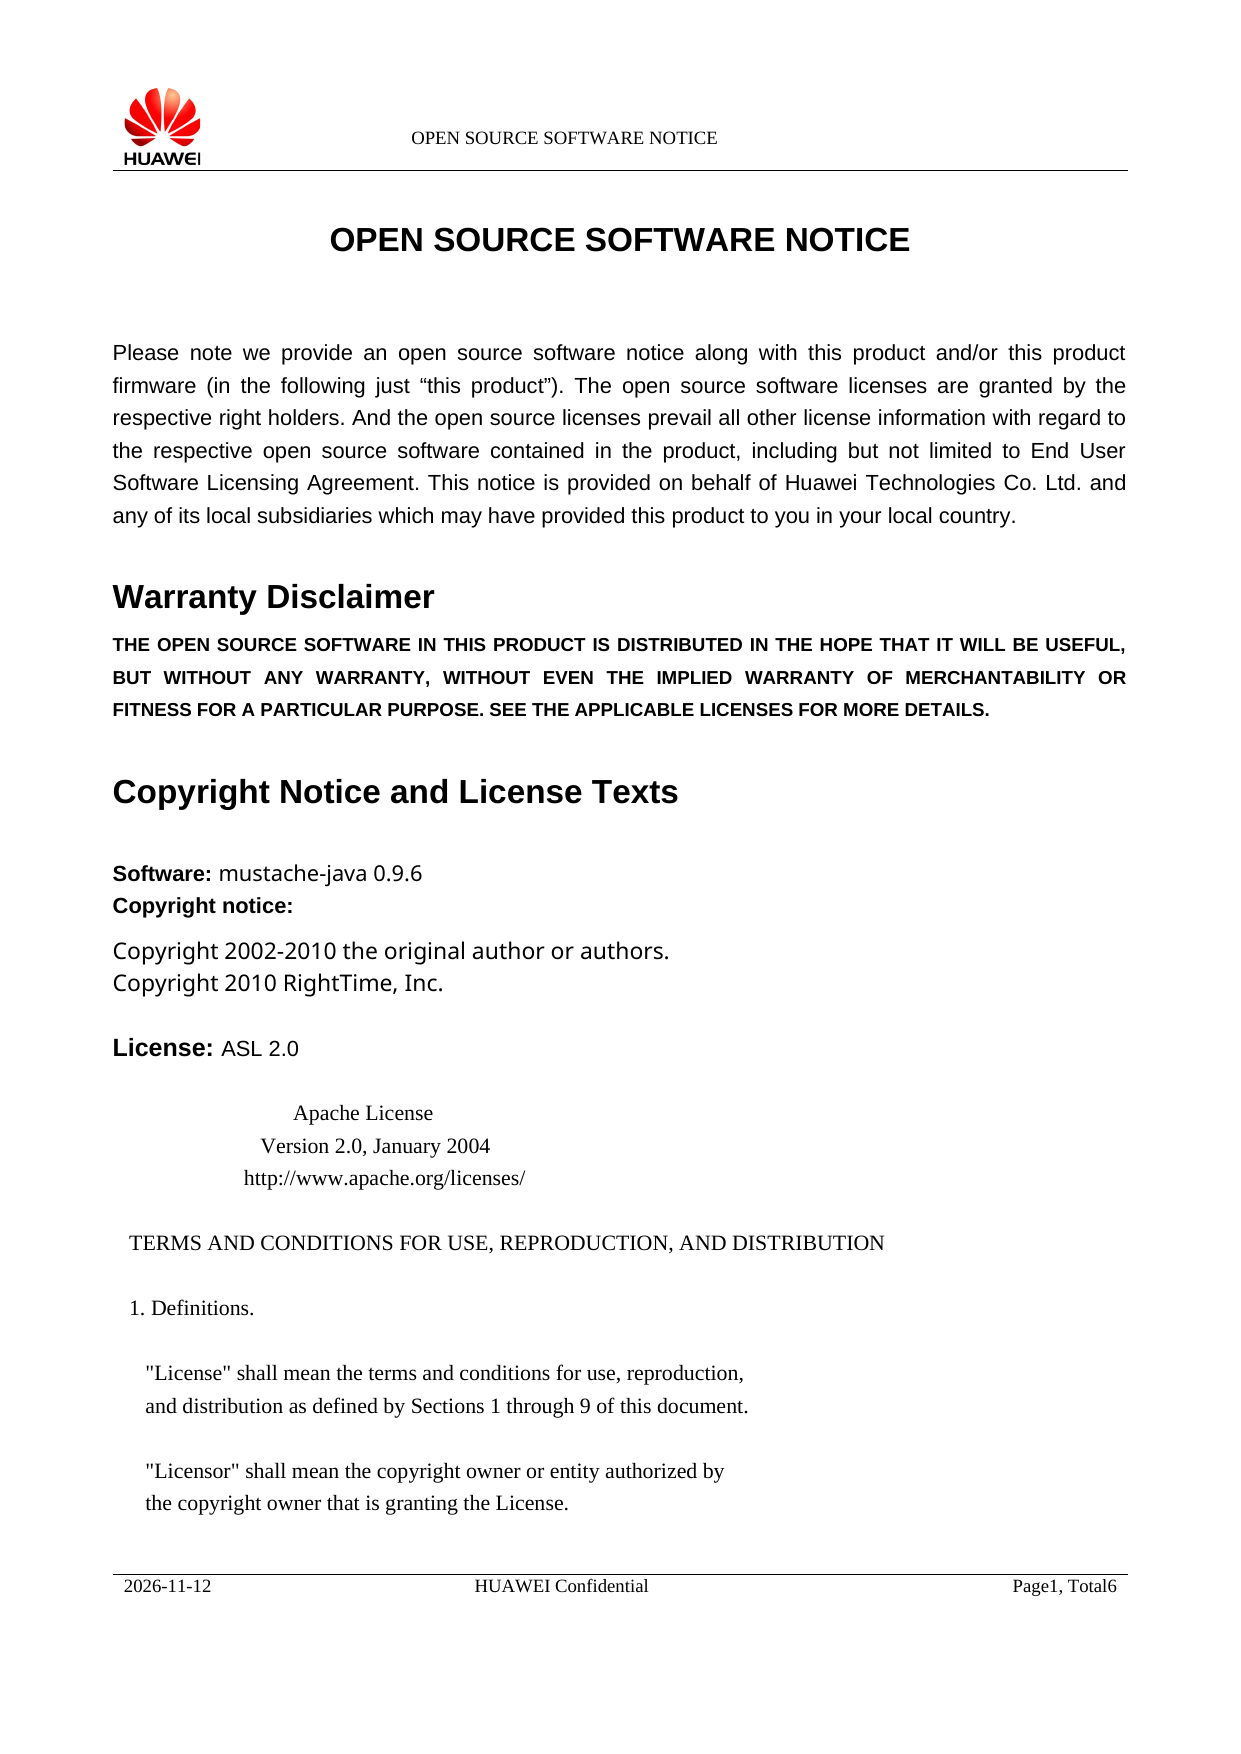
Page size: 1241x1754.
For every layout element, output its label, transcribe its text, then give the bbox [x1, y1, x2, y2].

text License: ASL 2.0 [112, 1031, 1128, 1064]
text Copyright notice: [112, 889, 1128, 921]
text Please note we provide an open source software notice along with this product and/or this product firmware (in the following just “this product”). The open source software licenses are granted by the respective right holders. And the open source licenses prevail all other license information with regard to the respective open source software contained in the product, including but not limited to End User Software Licensing Agreement. This notice is provided on behalf of Huawei Technologies Co. Ltd. and any of its local subsidiaries which may have provided this product to you in your local country. [112, 336, 1128, 531]
text OPEN SOURCE SOFTWARE NOTICE [112, 206, 1128, 271]
text Warranty Disclaimer [112, 564, 1128, 629]
text Copyright Notice and License Texts [112, 759, 1128, 824]
picture [124, 88, 201, 165]
text The open source software in this product is distributed in the hope that it will be useful, but WITHOUT ANY WARRANTY, without even the implied warranty of MERCHANTABILITY or FITNESS FOR A PARTICULAR PURPOSE. See the applicable licenses for more details. [112, 629, 1128, 726]
text Copyright 2002-2010 the original author or authors. Copyright 2010 RightTime, Inc. [112, 934, 1128, 1031]
title Software: mustache-java 0.9.6 [112, 856, 1128, 889]
